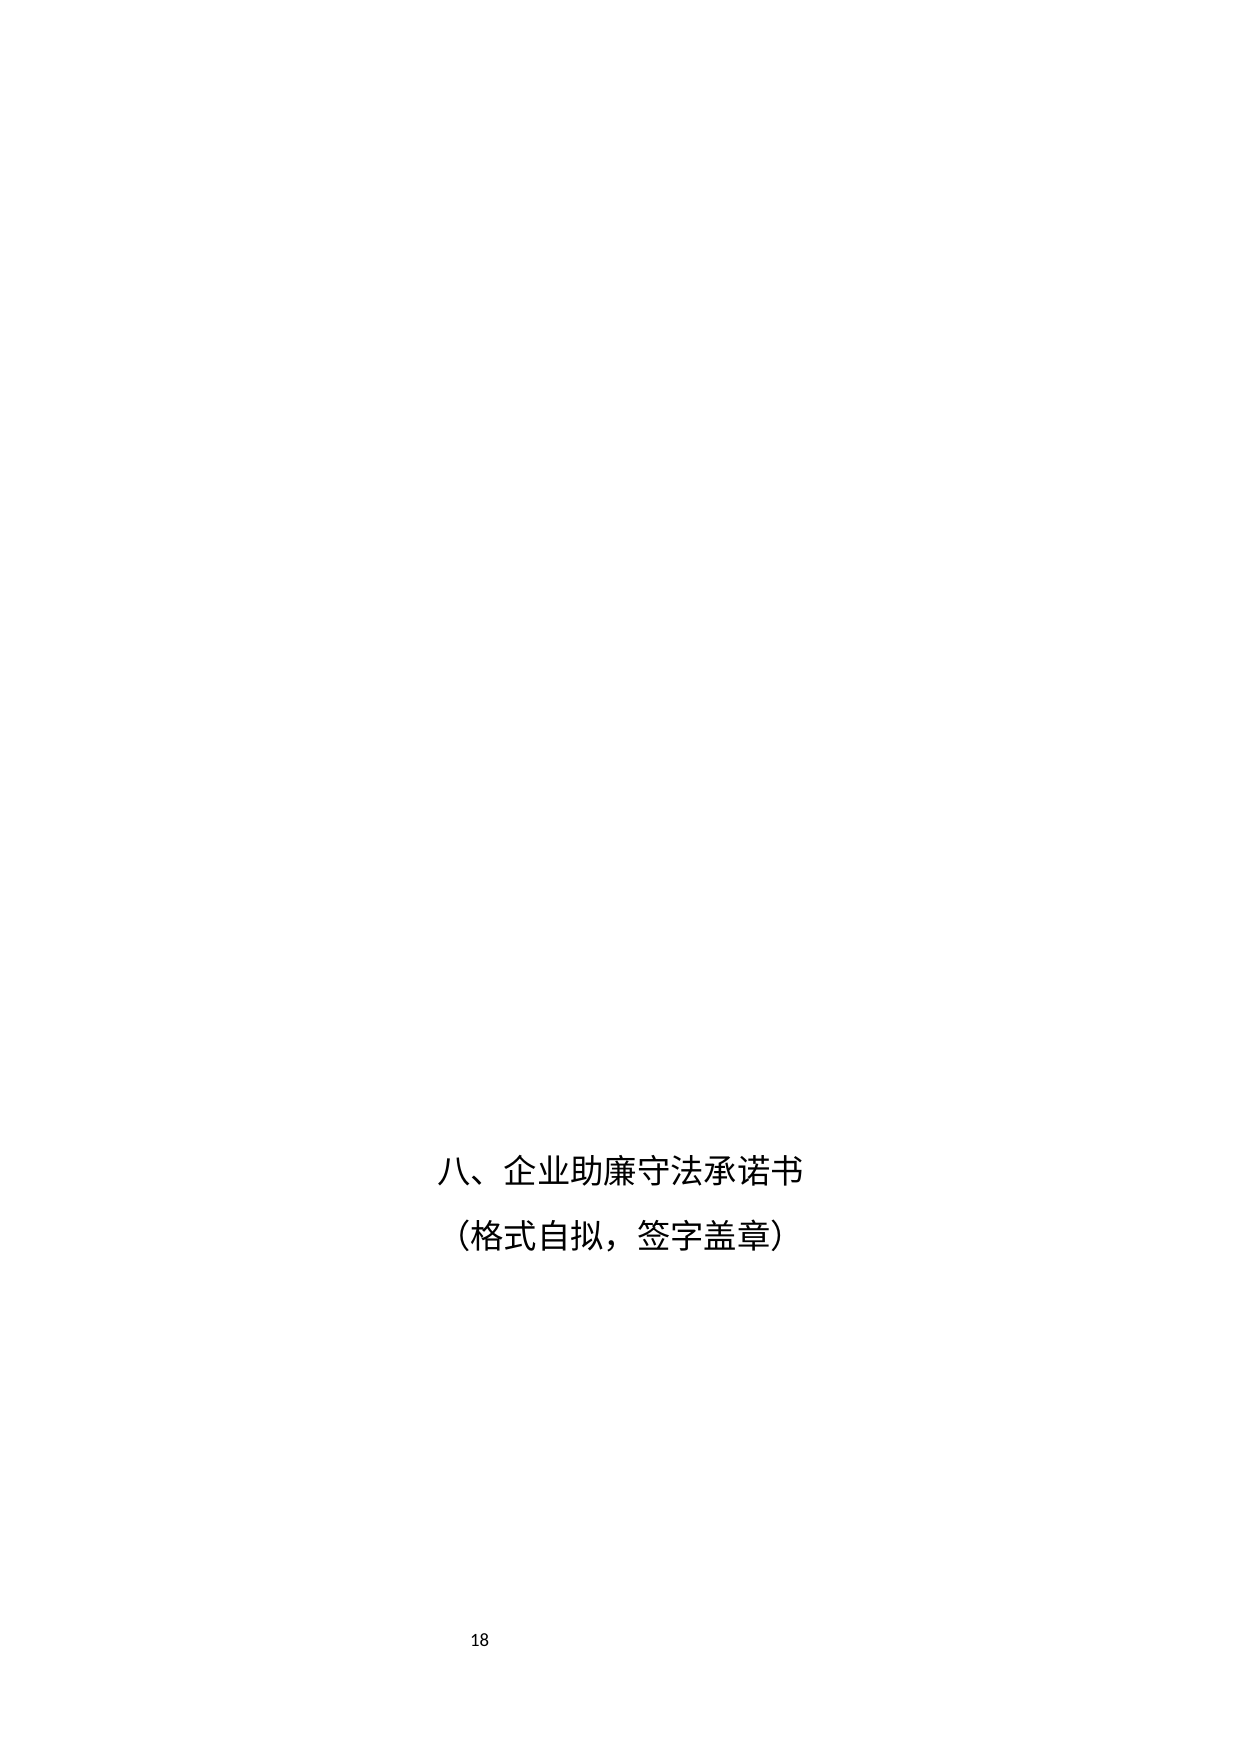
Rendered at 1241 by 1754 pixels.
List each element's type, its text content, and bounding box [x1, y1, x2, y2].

list 八、企业助廉守法承诺书 [187, 1137, 1053, 1202]
text （格式自拟，签字盖章） [187, 1202, 1053, 1267]
